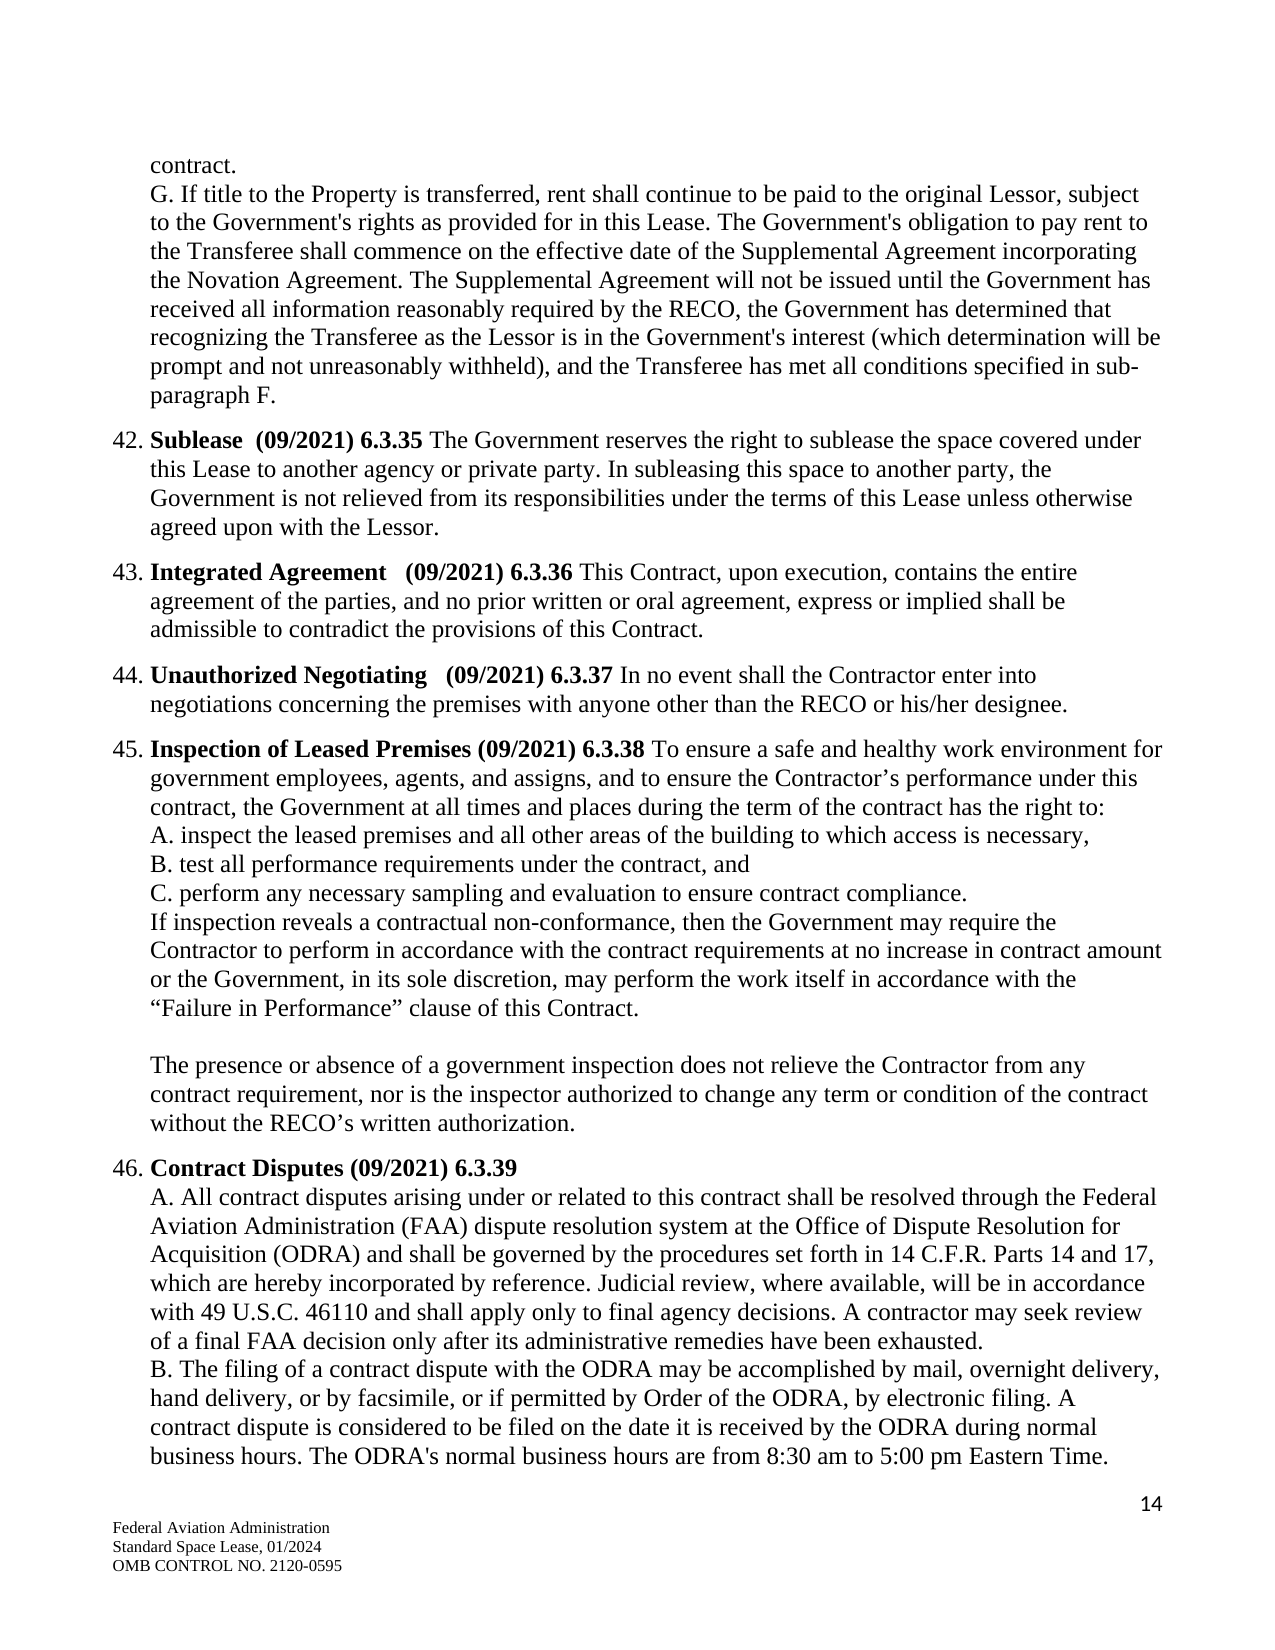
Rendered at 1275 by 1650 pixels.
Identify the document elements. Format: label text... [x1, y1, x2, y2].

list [112, 1153, 1162, 1469]
list Inspection of Leased Premises (09/2021) 6.3.38 Insert in all standard space and antenna and equipment space leases. To ensure a safe and healthy work environment for government employees, agents, and assigns, and to ensure the Contractor’s performance under this contract, the Government at all times and places during the term of the contract has the right to: A. inspect the leased premises and all other areas of the building to which access is necessary, B. test all performance requirements under the contract, and C. perform any necessary sampling and evaluation to ensure contract compliance. If inspection reveals a contractual non-conformance, then the Government may require the Contractor to perform in accordance with the contract requirements at no increase in contract amount or the Government, in its sole discretion, may perform the work itself in accordance with the “Failure in Performance” clause of this Contract. The presence or absence of a government inspection does not relieve the Contractor from any contract requirement, nor is the inspector authorized to change any term or condition of the contract without the RECO’s written authorization. [112, 734, 1162, 1137]
list Integrated Agreement (09/2021) 6.3.36 Insert in all real estate contracts. This Contract, upon execution, contains the entire agreement of the parties, and no prior written or oral agreement, express or implied shall be admissible to contradict the provisions of this Contract. [112, 557, 1162, 643]
list Sublease (09/2021) 6.3.35 Insert in all standard space and antenna and equipment space leases. The Government reserves the right to sublease the space covered under this Lease to another agency or private party. In subleasing this space to another party, the Government is not relieved from its responsibilities under the terms of this Lease unless otherwise agreed upon with the Lessor. [112, 425, 1162, 540]
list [112, 150, 1162, 409]
list Unauthorized Negotiating (09/2021) 6.3.37 Insert in all leases and easements. In no event shall the Contractor enter into negotiations concerning the premises with anyone other than the RECO or his/her designee. [112, 660, 1162, 717]
